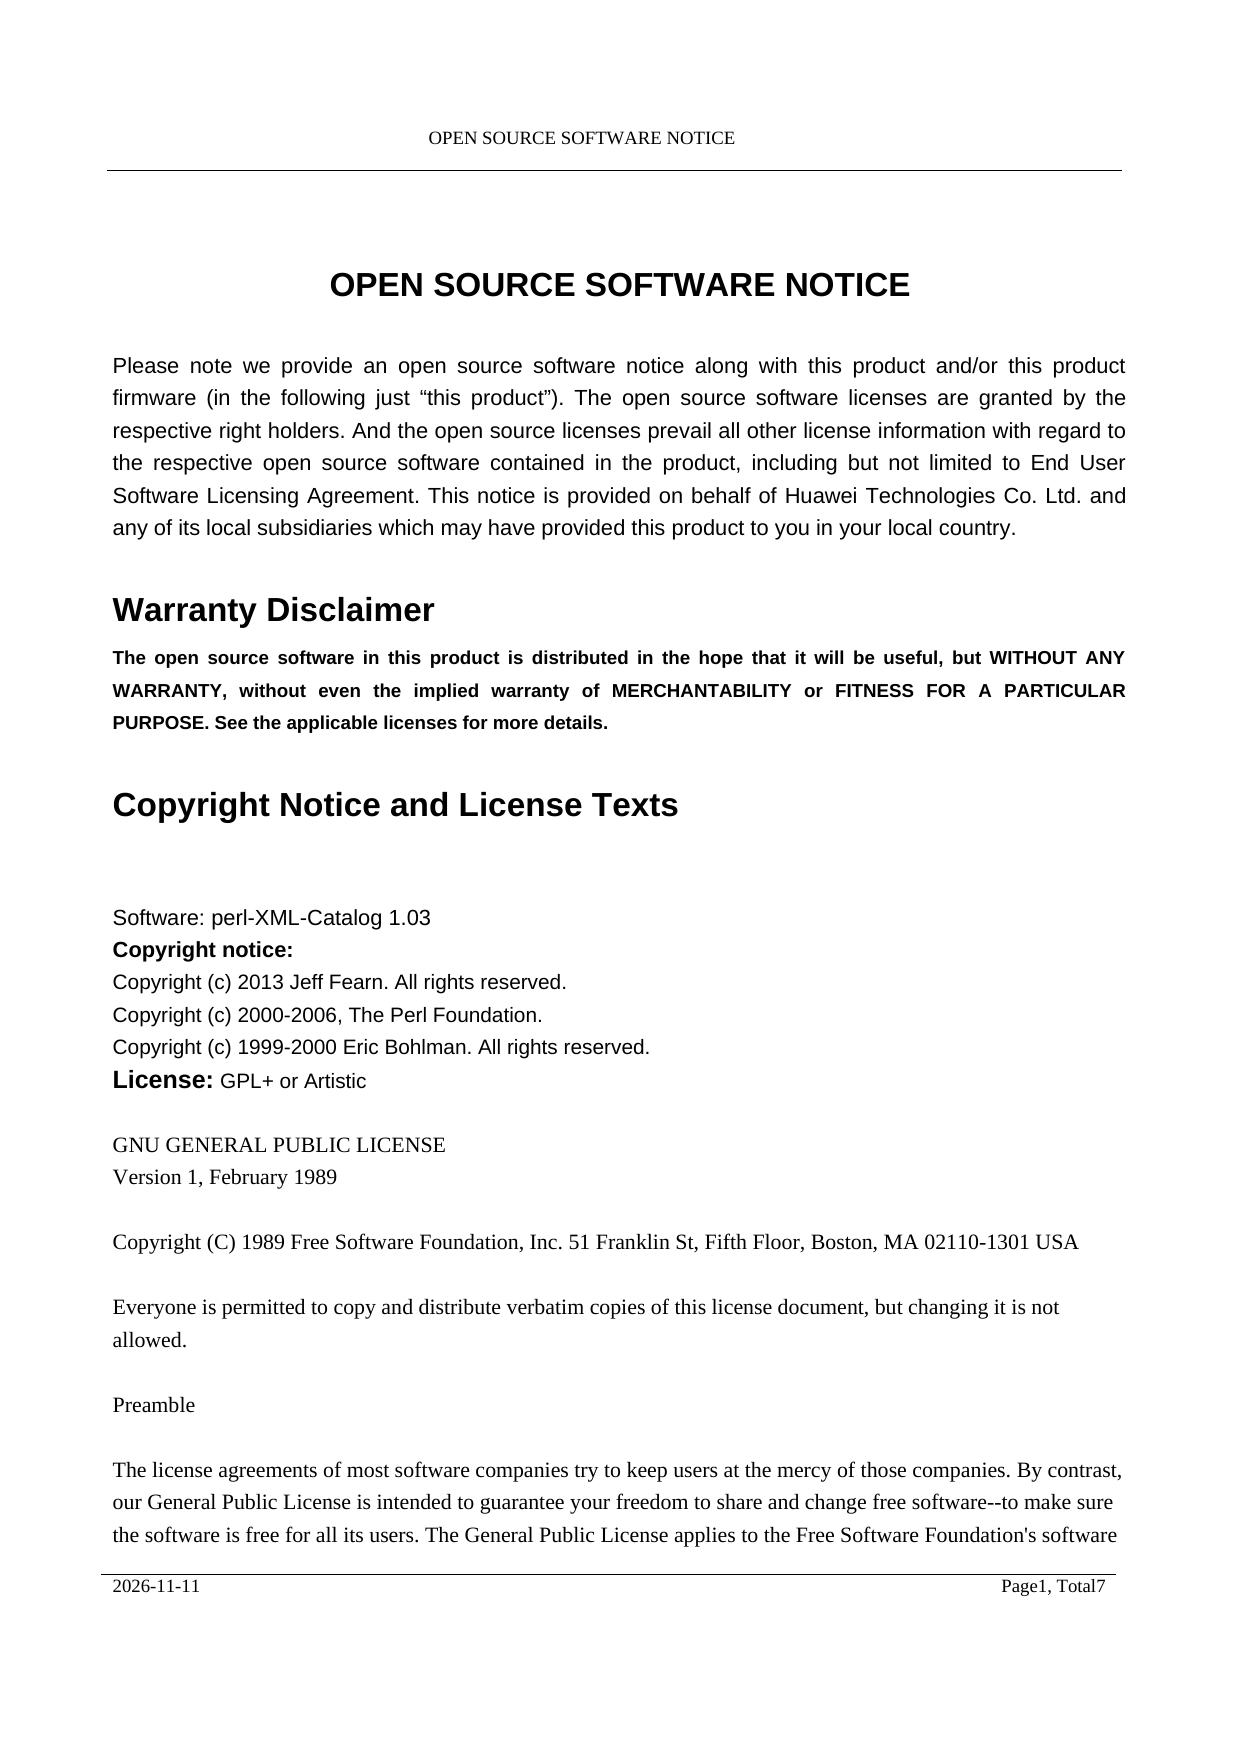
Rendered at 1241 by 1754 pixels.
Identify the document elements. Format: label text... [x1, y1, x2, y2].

text Warranty Disclaimer [112, 576, 1128, 641]
text The open source software in this product is distributed in the hope that it will be useful, but WITHOUT ANY WARRANTY, without even the implied warranty of MERCHANTABILITY or FITNESS FOR A PARTICULAR PURPOSE. See the applicable licenses for more details. [112, 641, 1128, 739]
text Copyright (c) 1999-2000 Eric Bohlman. All rights reserved. [112, 1031, 1128, 1063]
text Software: perl-XML-Catalog 1.03 [112, 901, 1128, 933]
text OPEN SOURCE SOFTWARE NOTICE [112, 251, 1128, 316]
text Copyright notice: [112, 933, 1128, 966]
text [112, 1063, 1128, 1551]
text Please note we provide an open source software notice along with this product and/or this product firmware (in the following just “this product”). The open source software licenses are granted by the respective right holders. And the open source licenses prevail all other license information with regard to the respective open source software contained in the product, including but not limited to End User Software Licensing Agreement. This notice is provided on behalf of Huawei Technologies Co. Ltd. and any of its local subsidiaries which may have provided this product to you in your local country. [112, 349, 1128, 544]
text Copyright (c) 2000-2006, The Perl Foundation. [112, 998, 1128, 1031]
text Copyright (c) 2013 Jeff Fearn. All rights reserved. [112, 966, 1128, 998]
text Copyright Notice and License Texts [112, 771, 1128, 836]
